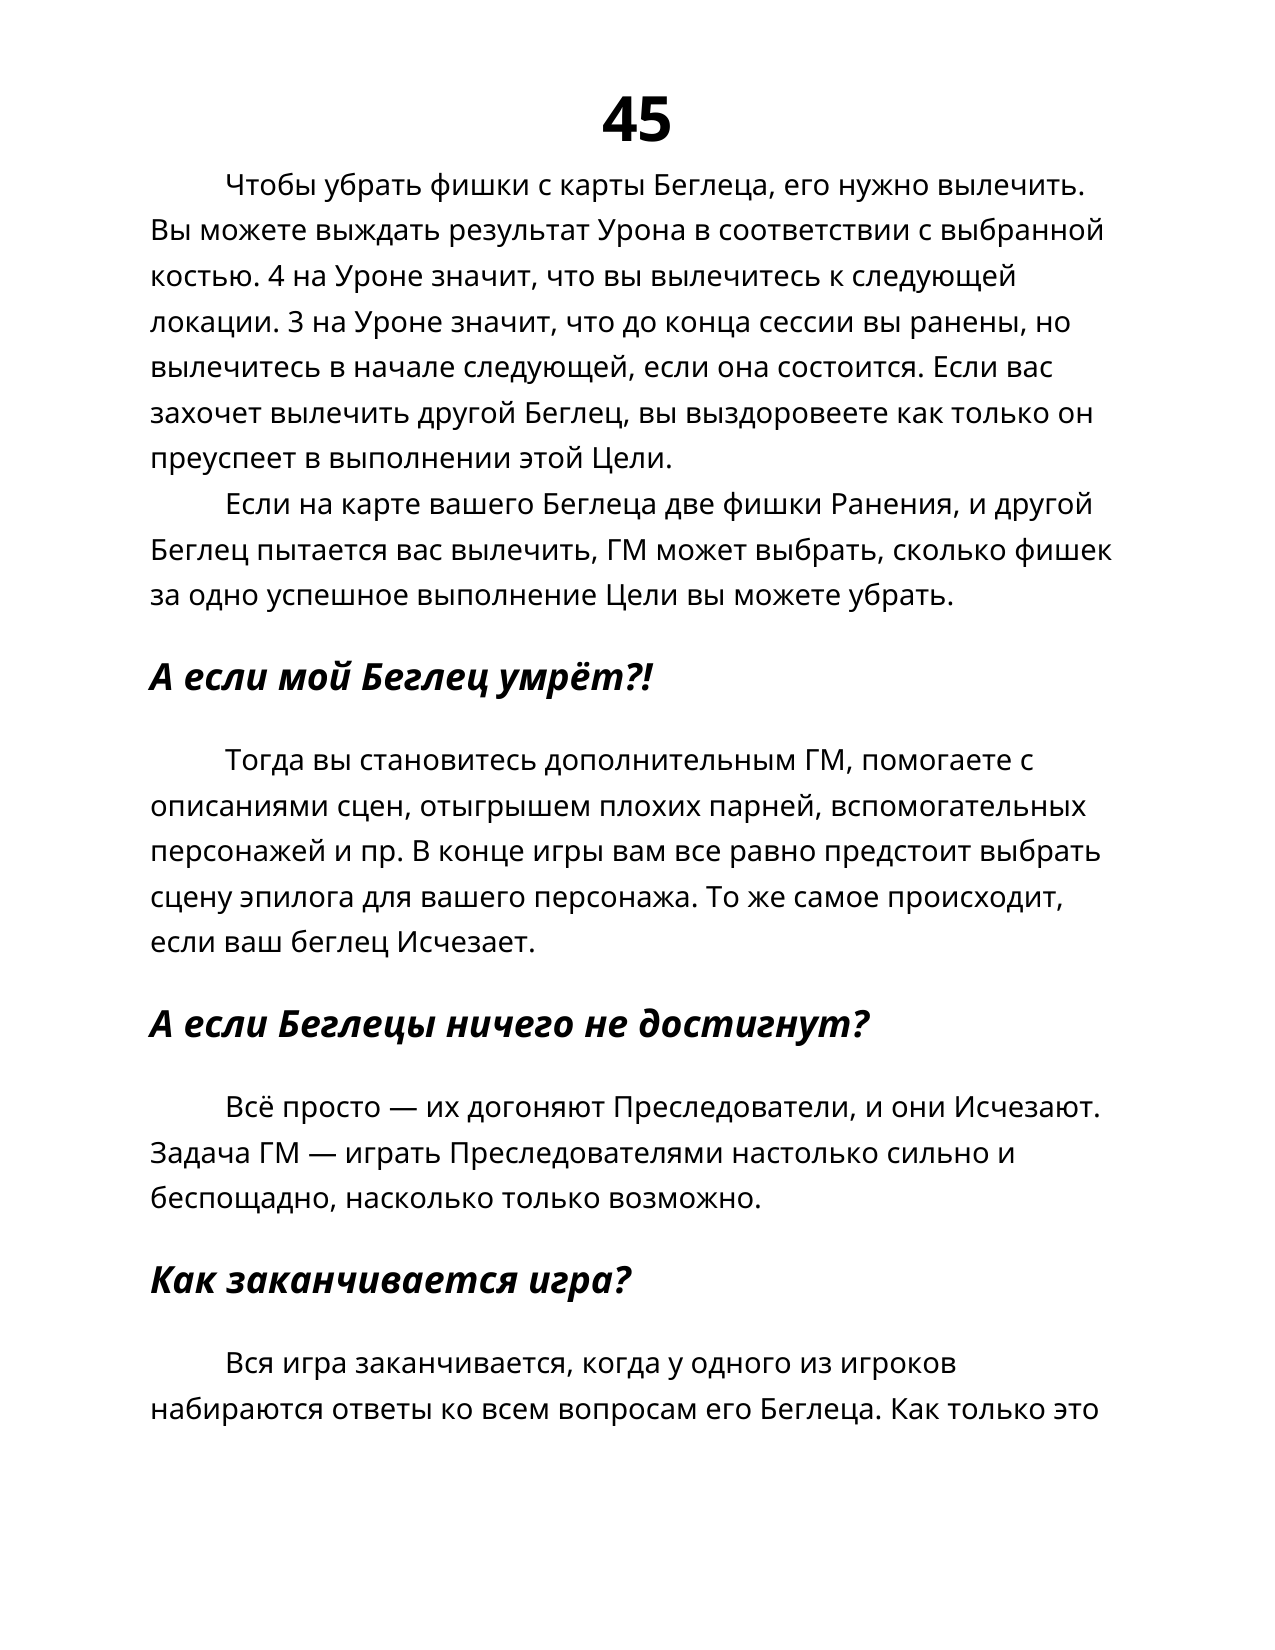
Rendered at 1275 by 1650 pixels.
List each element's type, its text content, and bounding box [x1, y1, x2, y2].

text Если на карте вашего Беглеца две фишки Ранения, и другой Беглец пытается вас вылечить, ГМ может выбрать, сколько фишек за одно успешное выполнение Цели вы можете убрать. [150, 483, 1125, 614]
text Всё просто — их догоняют Преследователи, и они Исчезают. Задача ГМ — играть Преследователями настолько сильно и беспощадно, насколько только возможно. [150, 1086, 1125, 1217]
text Как заканчивается игра? [150, 1253, 1125, 1304]
text А если мой Беглец умрёт?! [150, 650, 1125, 701]
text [150, 1342, 1125, 1428]
text А если Беглецы ничего не достигнут? [150, 998, 1125, 1049]
text Тогда вы становитесь дополнительным ГМ, помогаете с описаниями сцен, отыгрышем плохих парней, вспомогательных персонажей и пр. В конце игры вам все равно предстоит выбрать сцену эпилога для вашего персонажа. То же самое происходит, если ваш беглец Исчезает. [150, 739, 1125, 961]
text Чтобы убрать фишки с карты Беглеца, его нужно вылечить. Вы можете выждать результат Урона в соответствии с выбранной костью. 4 на Уроне значит, что вы вылечитесь к следующей локации. 3 на Уроне значит, что до конца сессии вы ранены, но вылечитесь в начале следующей, если она состоится. Если вас захочет вылечить другой Беглец, вы выздоровеете как только он преуспеет в выполнении этой Цели. [150, 164, 1125, 477]
